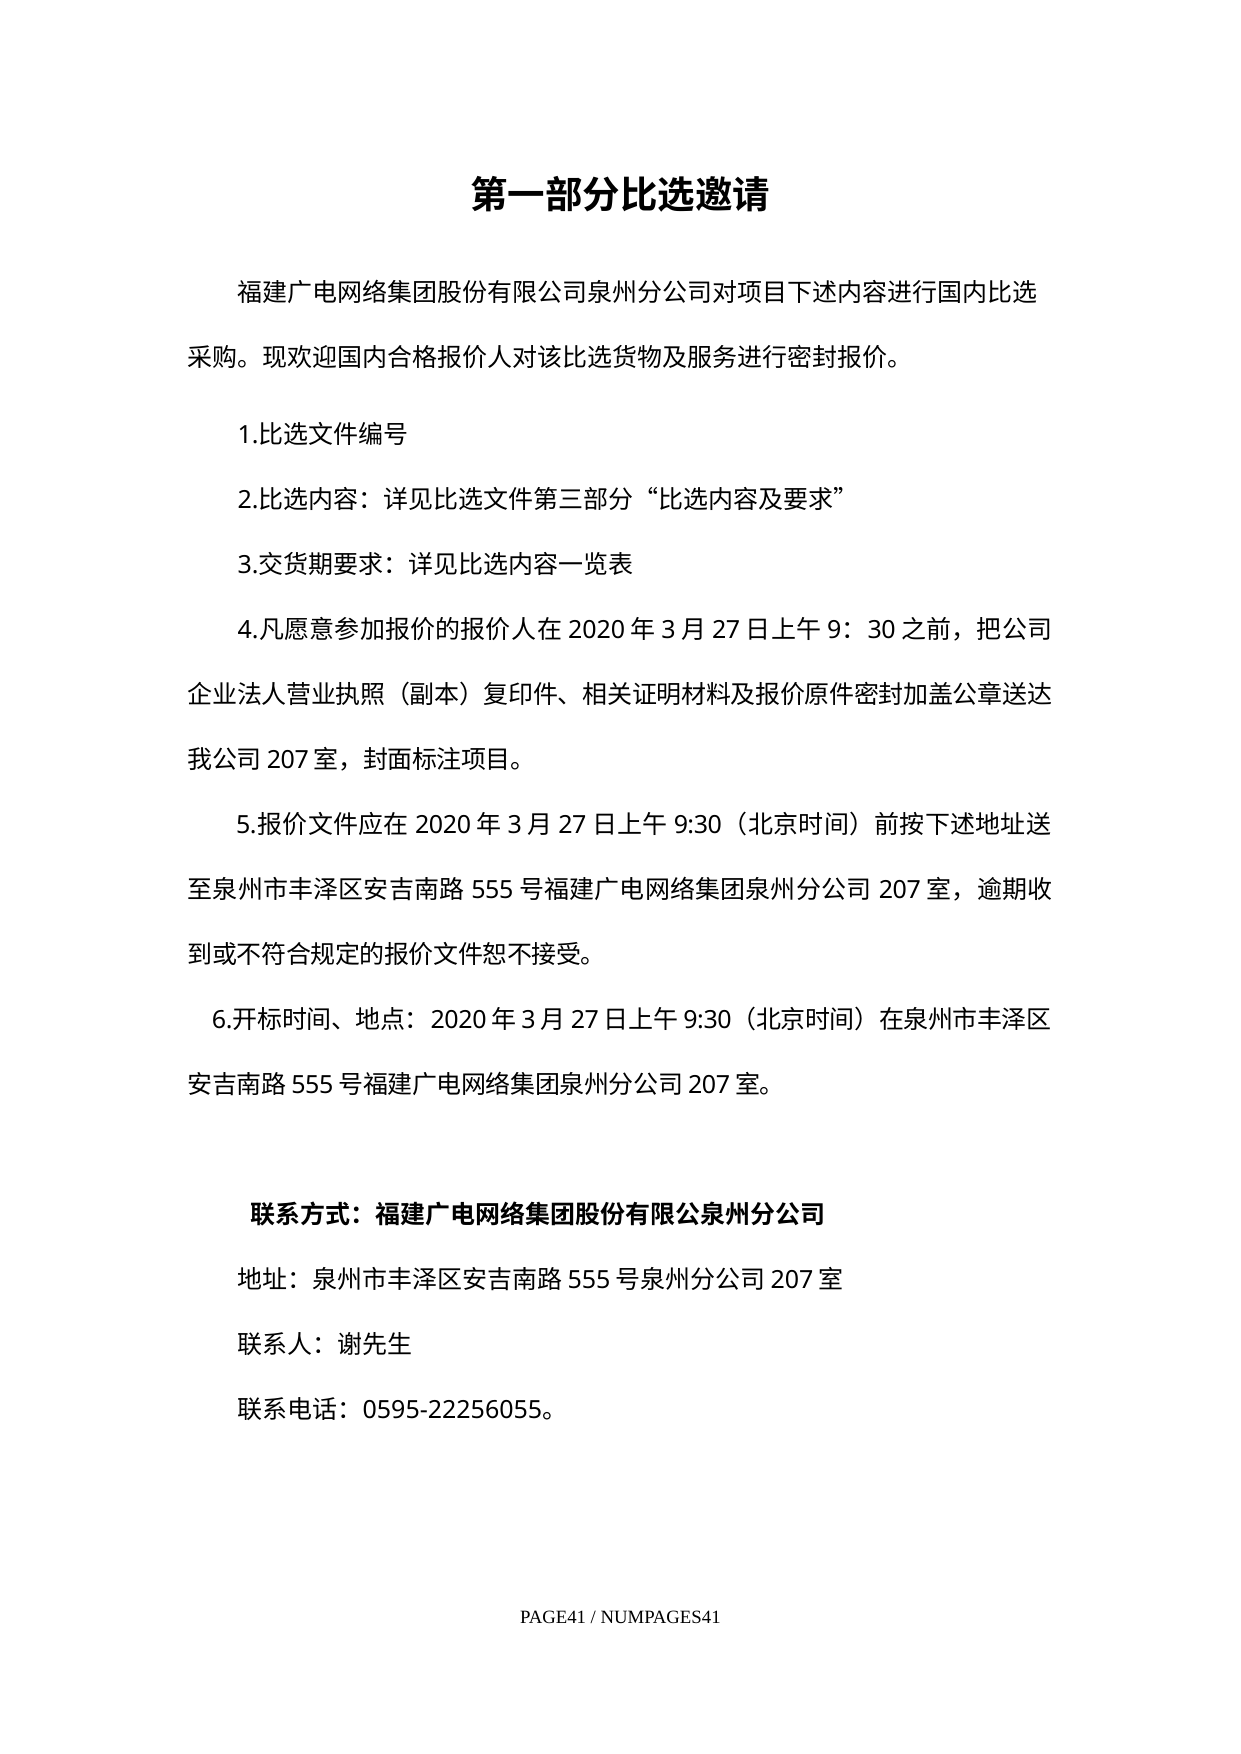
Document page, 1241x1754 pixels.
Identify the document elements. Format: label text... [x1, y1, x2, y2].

text 5.报价文件应在2020年3月27日上午9:30（北京时间）前按下述地址送至泉州市丰泽区安吉南路555号福建广电网络集团泉州分公司207室，逾期收到或不符合规定的报价文件恕不接受。 [187, 790, 1053, 985]
text 1.比选文件编号 [187, 400, 1053, 465]
text 联系人：谢先生 [187, 1310, 1053, 1375]
text 3.交货期要求：详见比选内容一览表 [187, 530, 1053, 595]
text 地址：泉州市丰泽区安吉南路555号泉州分公司207室 [187, 1245, 1053, 1310]
text 福建广电网络集团股份有限公司泉州分公司对项目下述内容进行国内比选采购。现欢迎国内合格报价人对该比选货物及服务进行密封报价。 [187, 258, 1053, 388]
text 4.凡愿意参加报价的报价人在2020年3月27日上午9：30之前，把公司企业法人营业执照（副本）复印件、相关证明材料及报价原件密封加盖公章送达我公司207室，封面标注项目。 [187, 595, 1053, 790]
text 联系方式：福建广电网络集团股份有限公泉州分公司 [187, 1180, 1053, 1245]
text 第一部分比选邀请 [187, 160, 1053, 225]
text 联系电话：0595-22256055。 [187, 1375, 1053, 1440]
text 6.开标时间、地点：2020年3月27日上午9:30（北京时间）在泉州市丰泽区安吉南路555号福建广电网络集团泉州分公司207室。 [187, 985, 1053, 1115]
text 2.比选内容：详见比选文件第三部分“比选内容及要求” [187, 465, 1053, 530]
